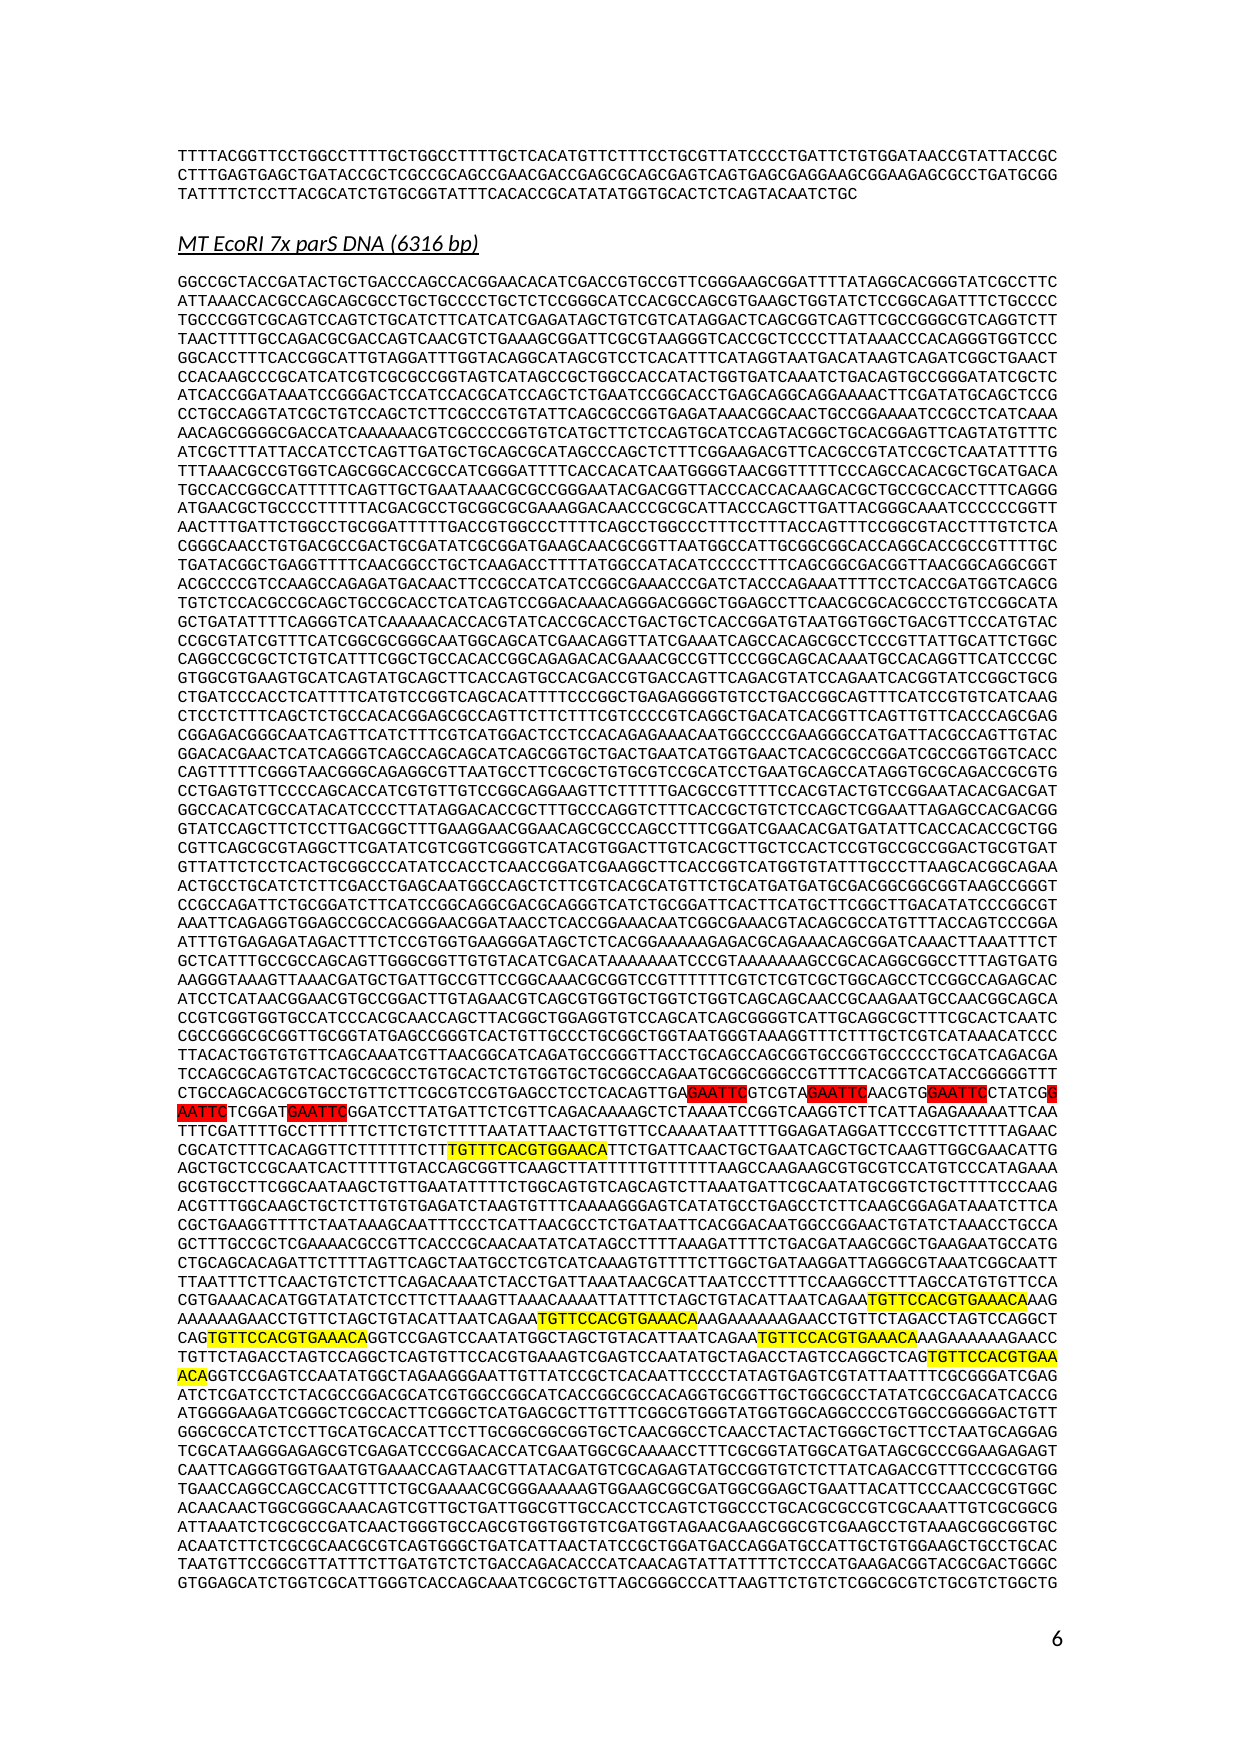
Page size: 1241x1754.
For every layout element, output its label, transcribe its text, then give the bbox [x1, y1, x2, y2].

text MT EcoRI 7x parS DNA (6316 bp) [177, 229, 1063, 257]
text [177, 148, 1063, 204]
